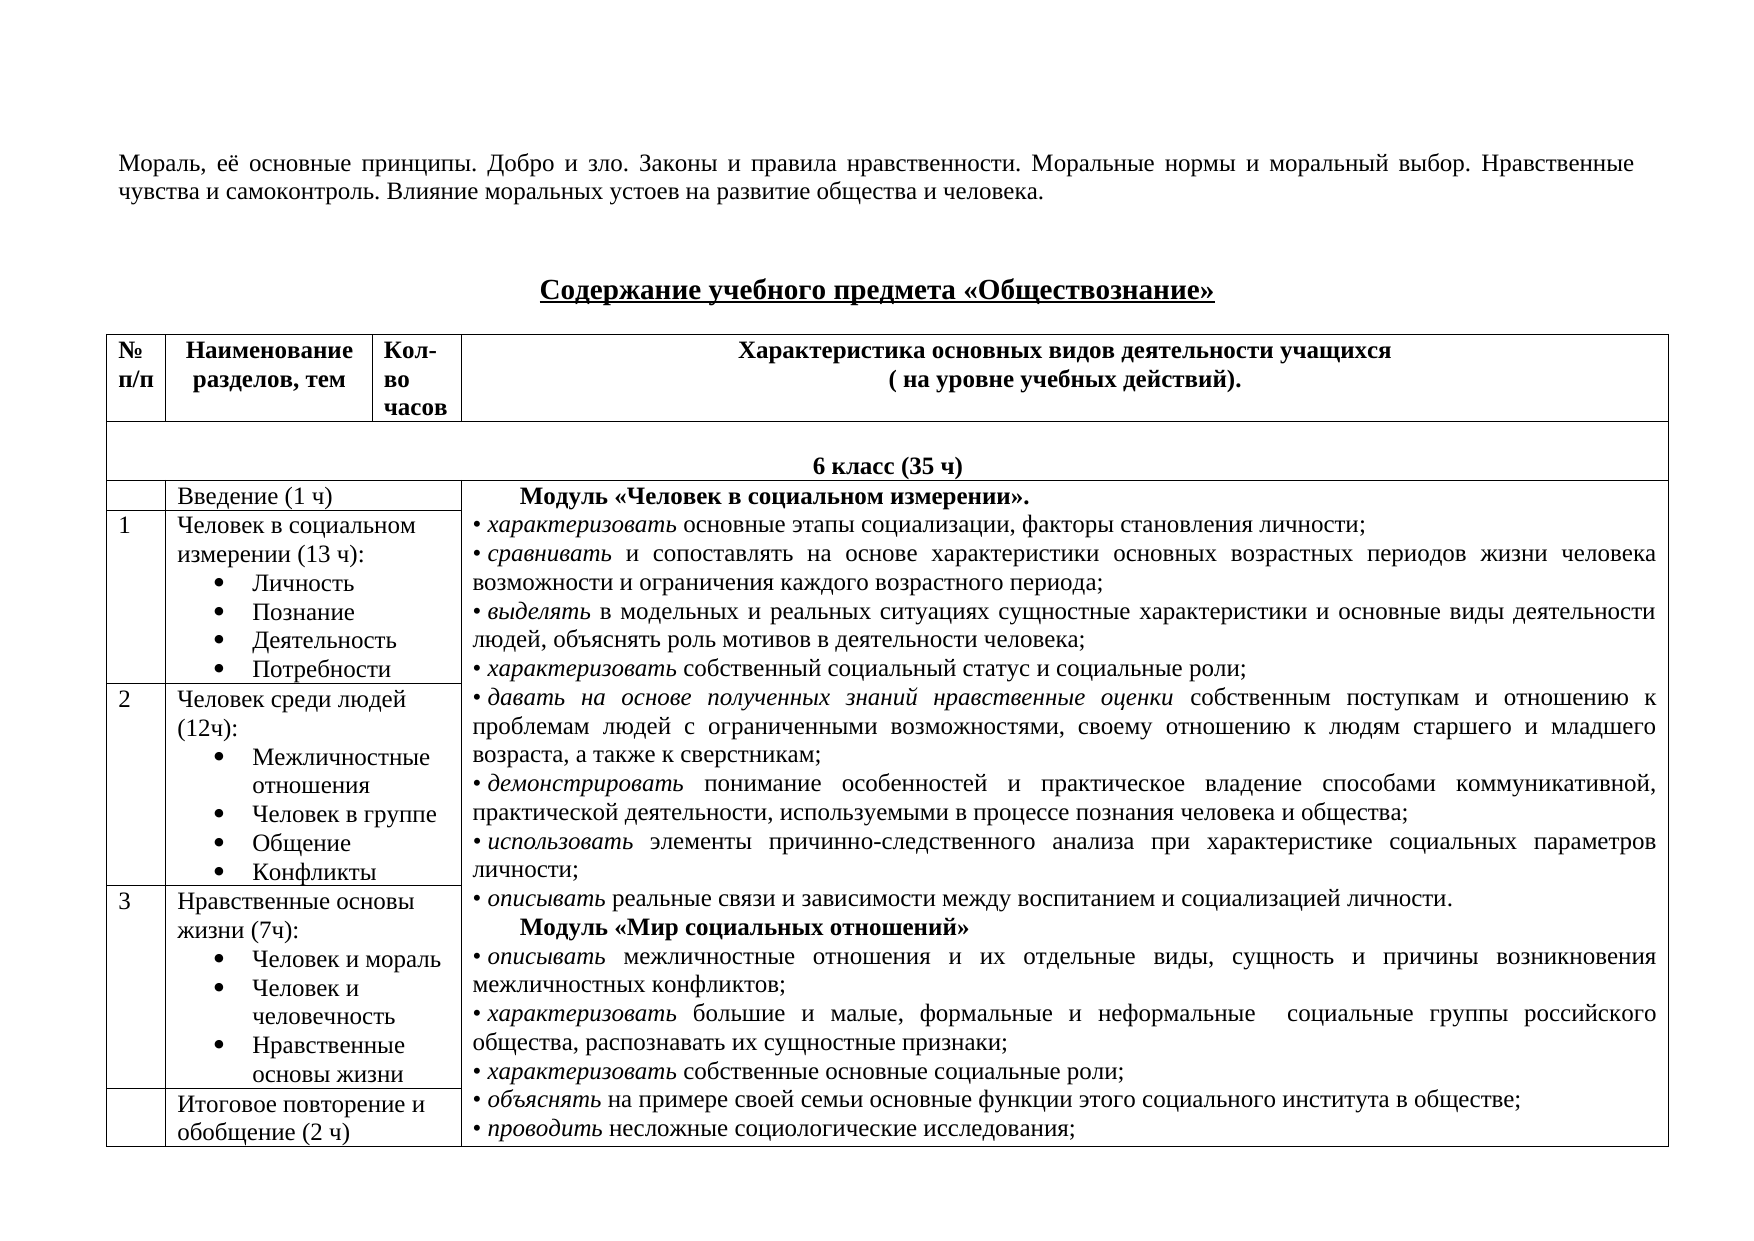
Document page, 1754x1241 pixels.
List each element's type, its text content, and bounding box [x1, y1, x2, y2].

table_cell 3 [107, 886, 165, 1088]
table_header № п/п [107, 335, 165, 421]
table_header Наименование разделов, тем [166, 335, 372, 421]
text Мораль, её основные принципы. Добро и зло. Законы и правила нравственности. Моральные нормы и моральный выбор. Нравственные чувства и самоконтроль. Влияние моральных устоев на развитие общества и человека. [118, 148, 1636, 205]
table_cell [107, 481, 165, 509]
table_cell 1 [107, 511, 165, 683]
table_header Кол-во часов [373, 335, 461, 421]
table_cell Введение (1 ч) [166, 481, 461, 509]
table_cell 2 [107, 684, 165, 885]
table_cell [166, 1089, 461, 1146]
table_cell Человек среди людей (12ч): Межличностные отношения Человек в группе Общение Конфликты [166, 684, 461, 885]
table_cell 6 класс (35 ч) [107, 422, 1668, 480]
table_cell Модуль «Человек в социальном измерении». • характеризовать основные этапы социализации, факторы становления личности; • сравнивать и сопоставлять на основе характеристики основных возрастных периодов жизни человека возможности и ограничения каждого возрастного периода; • выделять в модельных и реальных ситуациях сущностные характеристики и основные виды деятельности людей, объяснять роль мотивов в деятельности человека; • характеризовать собственный социальный статус и социальные роли; • давать на основе полученных знаний нравственные оценки собственным поступкам и отношению к проблемам людей с ограниченными возможностями, своему отношению к людям старшего и младшего возраста, а также к сверстникам; • демонстрировать понимание особенностей и практическое владение способами коммуникативной, практической деятельности, используемыми в процессе познания человека и общества; • использовать элементы причинно-следственного анализа при характеристике социальных параметров личности; • описывать реальные связи и зависимости между воспитанием и социализацией личности. Модуль «Мир социальных отношений» • описывать межличностные отношения и их отдельные виды, сущность и причины возникновения межличностных конфликтов; • характеризовать большие и малые, формальные и неформальные социальные группы российского общества, распознавать их сущностные признаки; • характеризовать собственные основные социальные роли; • объяснять на примере своей семьи основные функции этого социального института в обществе; • проводить несложные социологические исследования; • ориентироваться в потоке информации, относящейся к вопросам социальной структуры и социальных отношений в современном обществе; • адекватно понимать информацию, относящуюся к социальной сфере общества, получаемую из различных источников. [462, 481, 1668, 1146]
text Содержание учебного предмета «Обществознание» [118, 272, 1636, 306]
table_header Характеристика основных видов деятельности учащихся ( на уровне учебных действий). [462, 335, 1668, 421]
table_cell Человек в социальном измерении (13 ч): Личность Познание Деятельность Потребности [166, 511, 461, 683]
table_cell Нравственные основы жизни (7ч): Человек и мораль Человек и человечность Нравственные основы жизни [166, 886, 461, 1088]
table_cell [107, 1089, 165, 1146]
